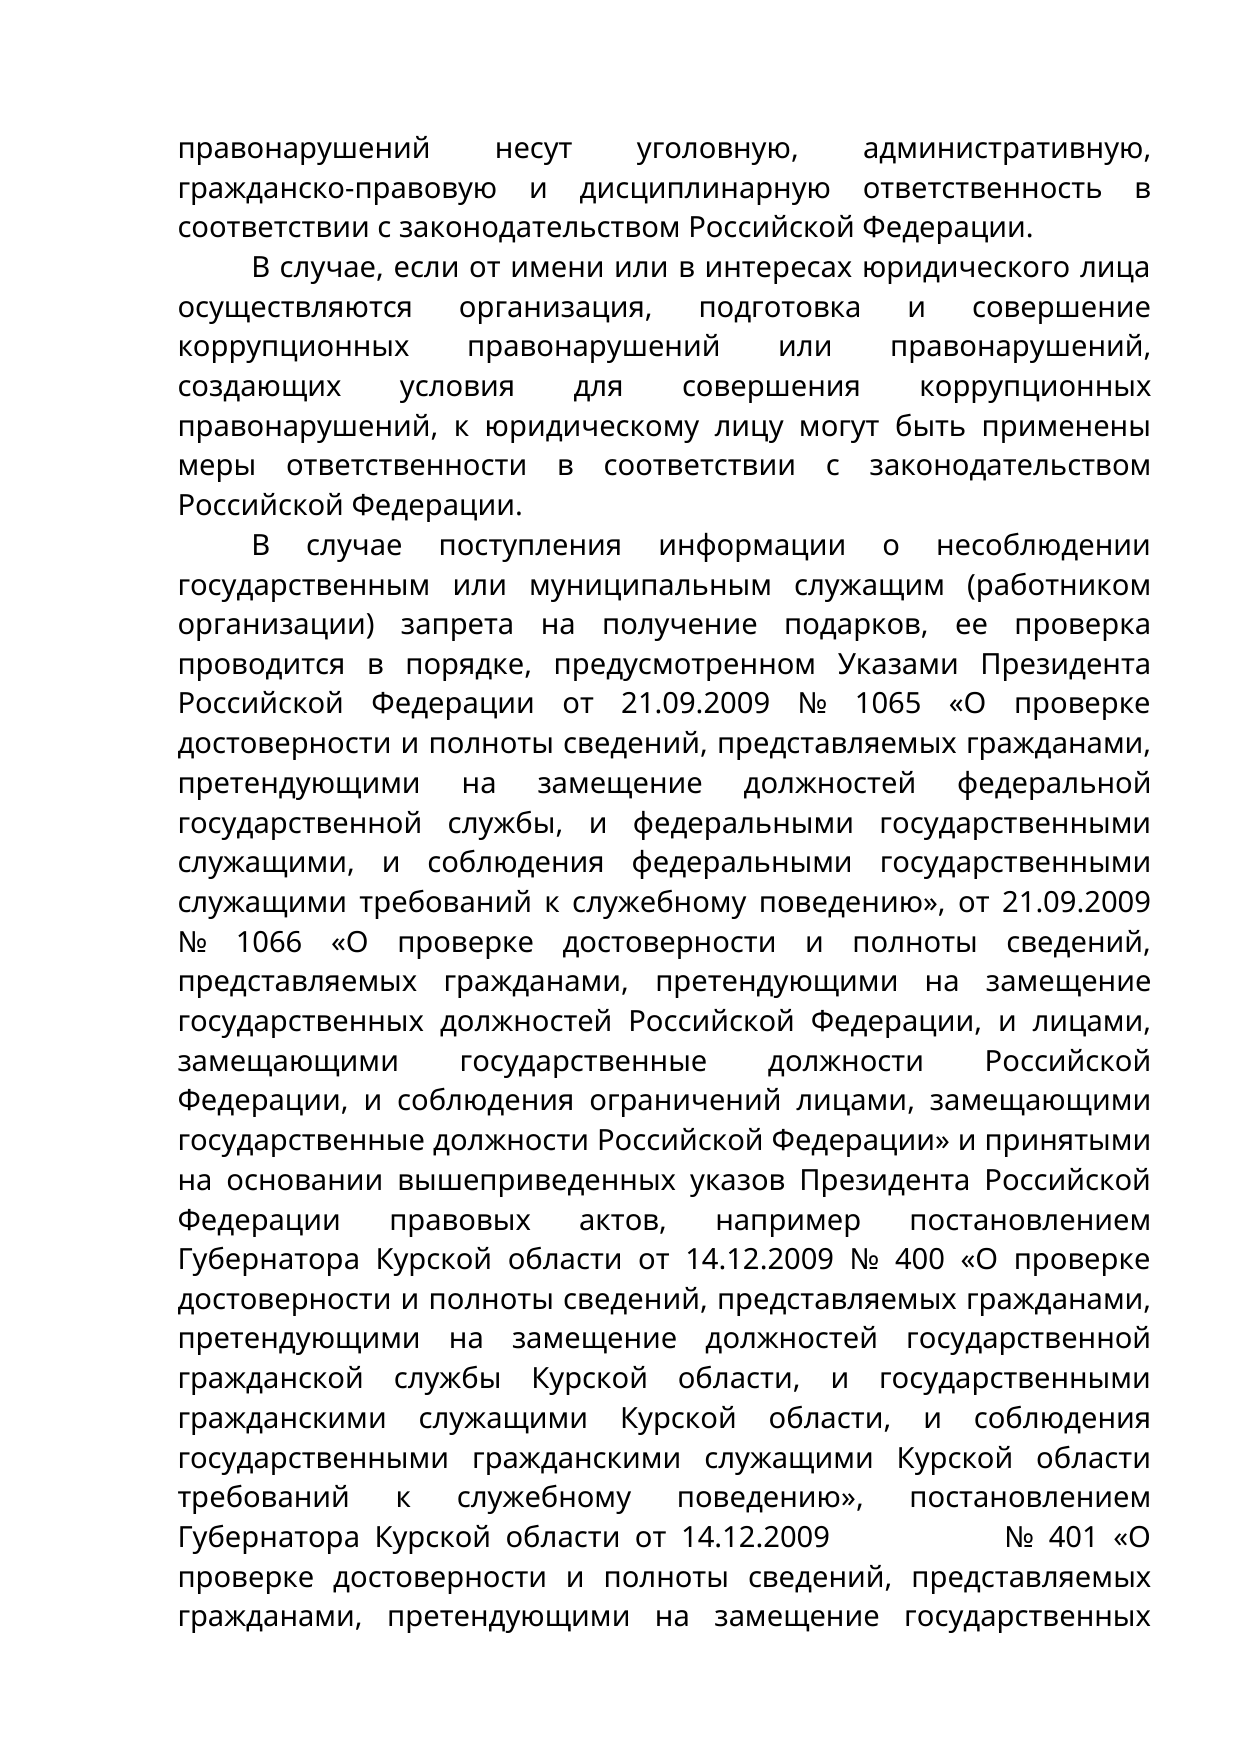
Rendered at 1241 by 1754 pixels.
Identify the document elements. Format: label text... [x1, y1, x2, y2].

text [177, 524, 1152, 1635]
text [177, 127, 1152, 246]
text В случае, если от имени или в интересах юридического лица осуществляются организация, подготовка и совершение коррупционных правонарушений или правонарушений, создающих условия для совершения коррупционных правонарушений, к юридическому лицу могут быть применены меры ответственности в соответствии с законодательством Российской Федерации. [177, 246, 1152, 524]
